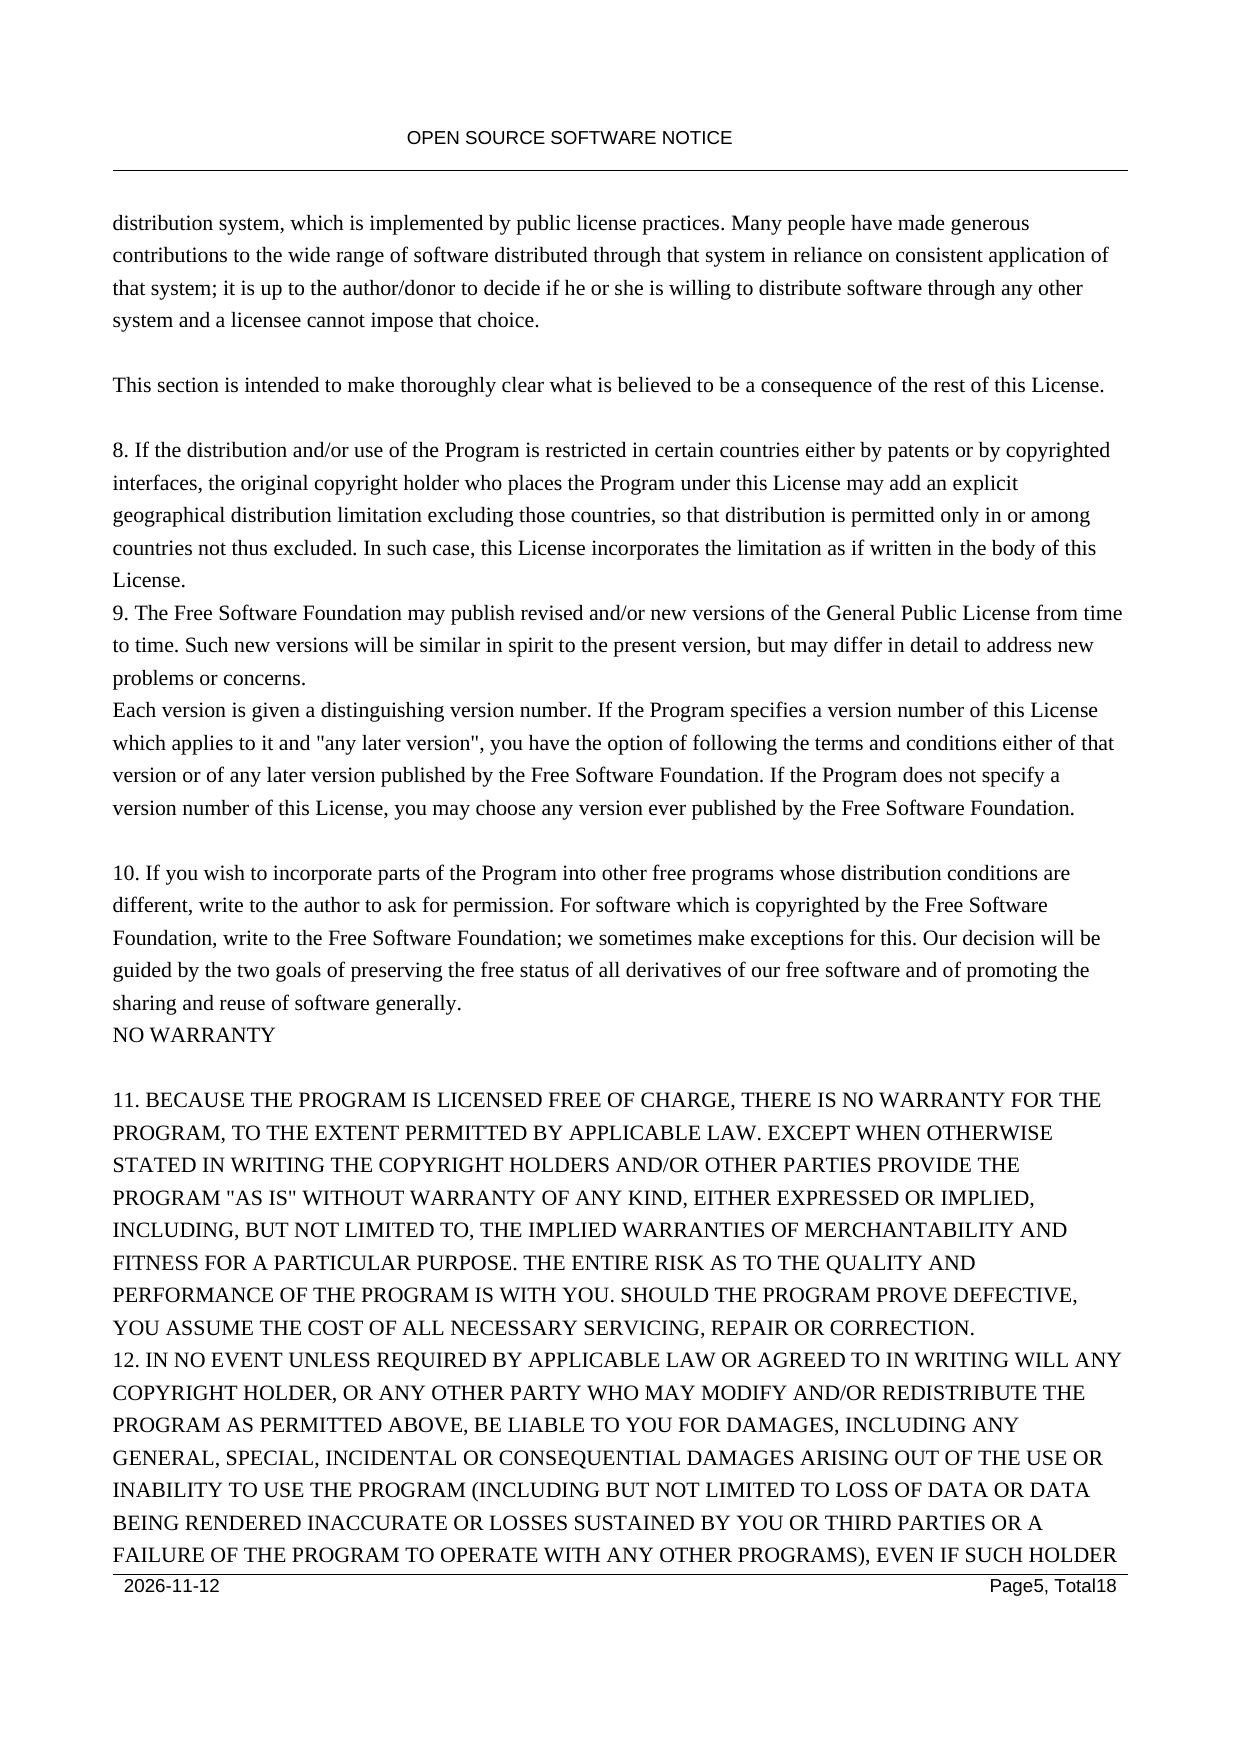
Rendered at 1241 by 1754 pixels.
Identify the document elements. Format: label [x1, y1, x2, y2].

text [112, 206, 1128, 1571]
